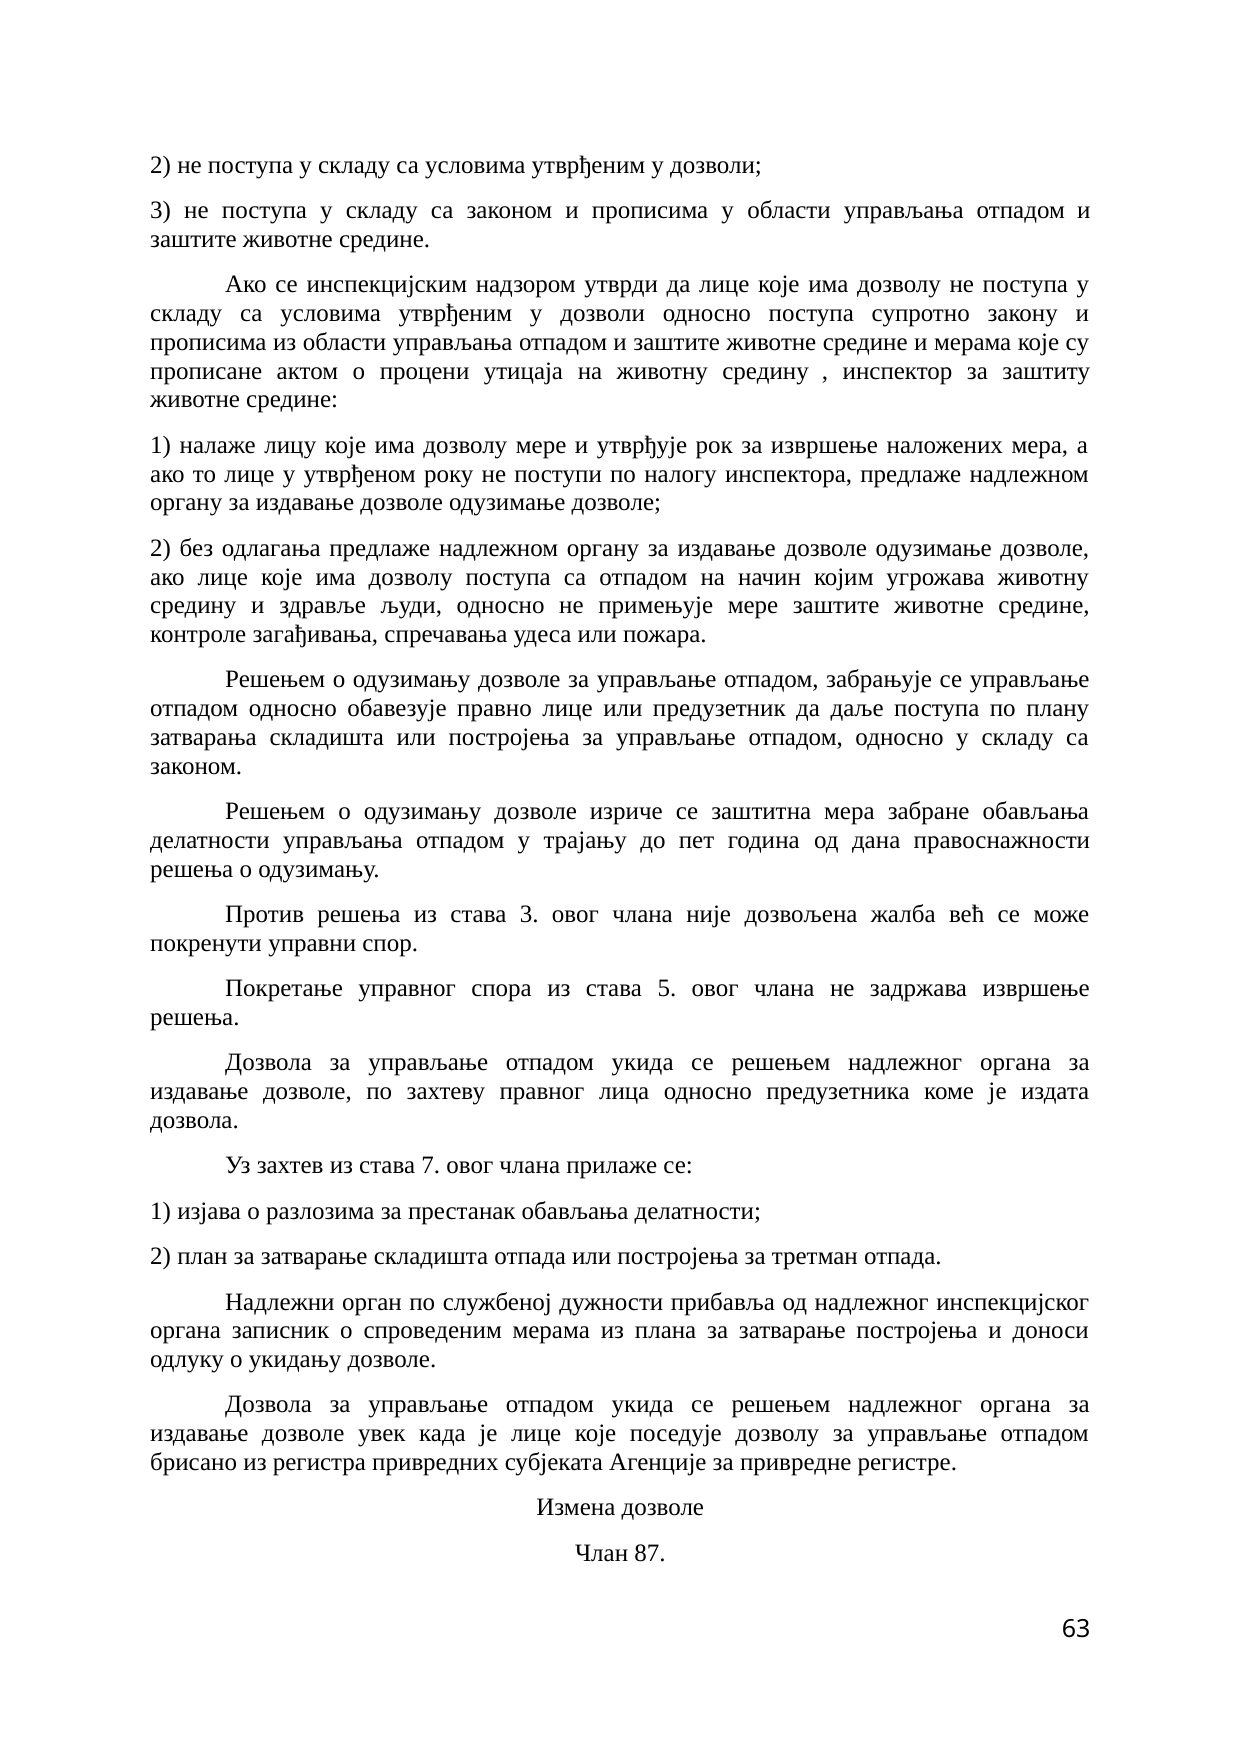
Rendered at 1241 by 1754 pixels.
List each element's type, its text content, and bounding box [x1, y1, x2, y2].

text Измена дозволе [150, 1492, 1090, 1521]
text 2) без одлагања предлаже надлежном органу за издавање дозволе одузимање дозволе, ако лице које има дозволу поступа са отпадом на начин којим угрожава животну средину и здравље људи, односно не примењује мере заштите животне средине, контроле загађивања, спречавања удеса или пожара. [150, 533, 1090, 648]
text Уз захтев из става 7. овог члана прилаже се: [150, 1150, 1090, 1179]
text 3) не поступа у складу са законом и прописима у области управљања отпадом и заштите животне средине. [150, 195, 1090, 253]
text Решењем о одузимању дозволе за управљање отпадом, забрањује се управљање отпадом односно обавезује правно лице или предузетник да даље поступа по плану затварања складишта или постројења за управљање отпадом, односно у складу са законом. [150, 664, 1090, 779]
text 1) изјава о разлозима за престанак обављања делатности; [150, 1196, 1090, 1224]
text 1) налаже лицу које има дозволу мере и утврђује рок за извршење наложених мера, а ако то лице у утврђеном року не поступи по налогу инспектора, предлаже надлежном органу за издавање дозволе одузимање дозволе; [150, 430, 1090, 516]
text 2) не поступа у складу са условима утврђеним у дозволи; [150, 150, 1090, 179]
text 2) план за затварање складишта отпада или постројења за третман отпада. [150, 1241, 1090, 1270]
text Покретање управног спора из става 5. овог члана не задржава извршење решења. [150, 973, 1090, 1031]
text Дозвола за управљање отпадом укида се решењем надлежног органа за издавање дозволе, по захтеву правног лица односно предузетника коме је издата дозвола. [150, 1047, 1090, 1134]
text Решењем о одузимању дозволе изриче се заштитна мера забране обављања делатности управљања отпадом у трајању до пет година од дана правоснажности решења о одузимању. [150, 796, 1090, 882]
text Против решења из става 3. овог члана није дозвољена жалба већ се може покренути управни спор. [150, 899, 1090, 957]
text Дозвола за управљање отпадом укида се решењем надлежног органа за издавање дозволе увек када је лице које поседује дозволу за управљање отпадом брисано из регистра привредних субјеката Агенције за привредне регистре. [150, 1389, 1090, 1476]
text Надлежни орган по службеној дужности прибавља од надлежног инспекцијског органа записник о спроведеним мерама из плана за затварање постројења и доноси одлуку о укидању дозволе. [150, 1287, 1090, 1373]
text Члан 87. [150, 1538, 1090, 1567]
text Ако се инспекцијским надзором утврди да лице које има дозволу не поступа у складу са условима утврђеним у дозволи односно поступа супротно закону и прописима из области управљања отпадом и заштите животне средине и мерама које су прописане актом о процени утицаја на животну средину , инспектор за заштиту животне средине: [150, 269, 1090, 413]
